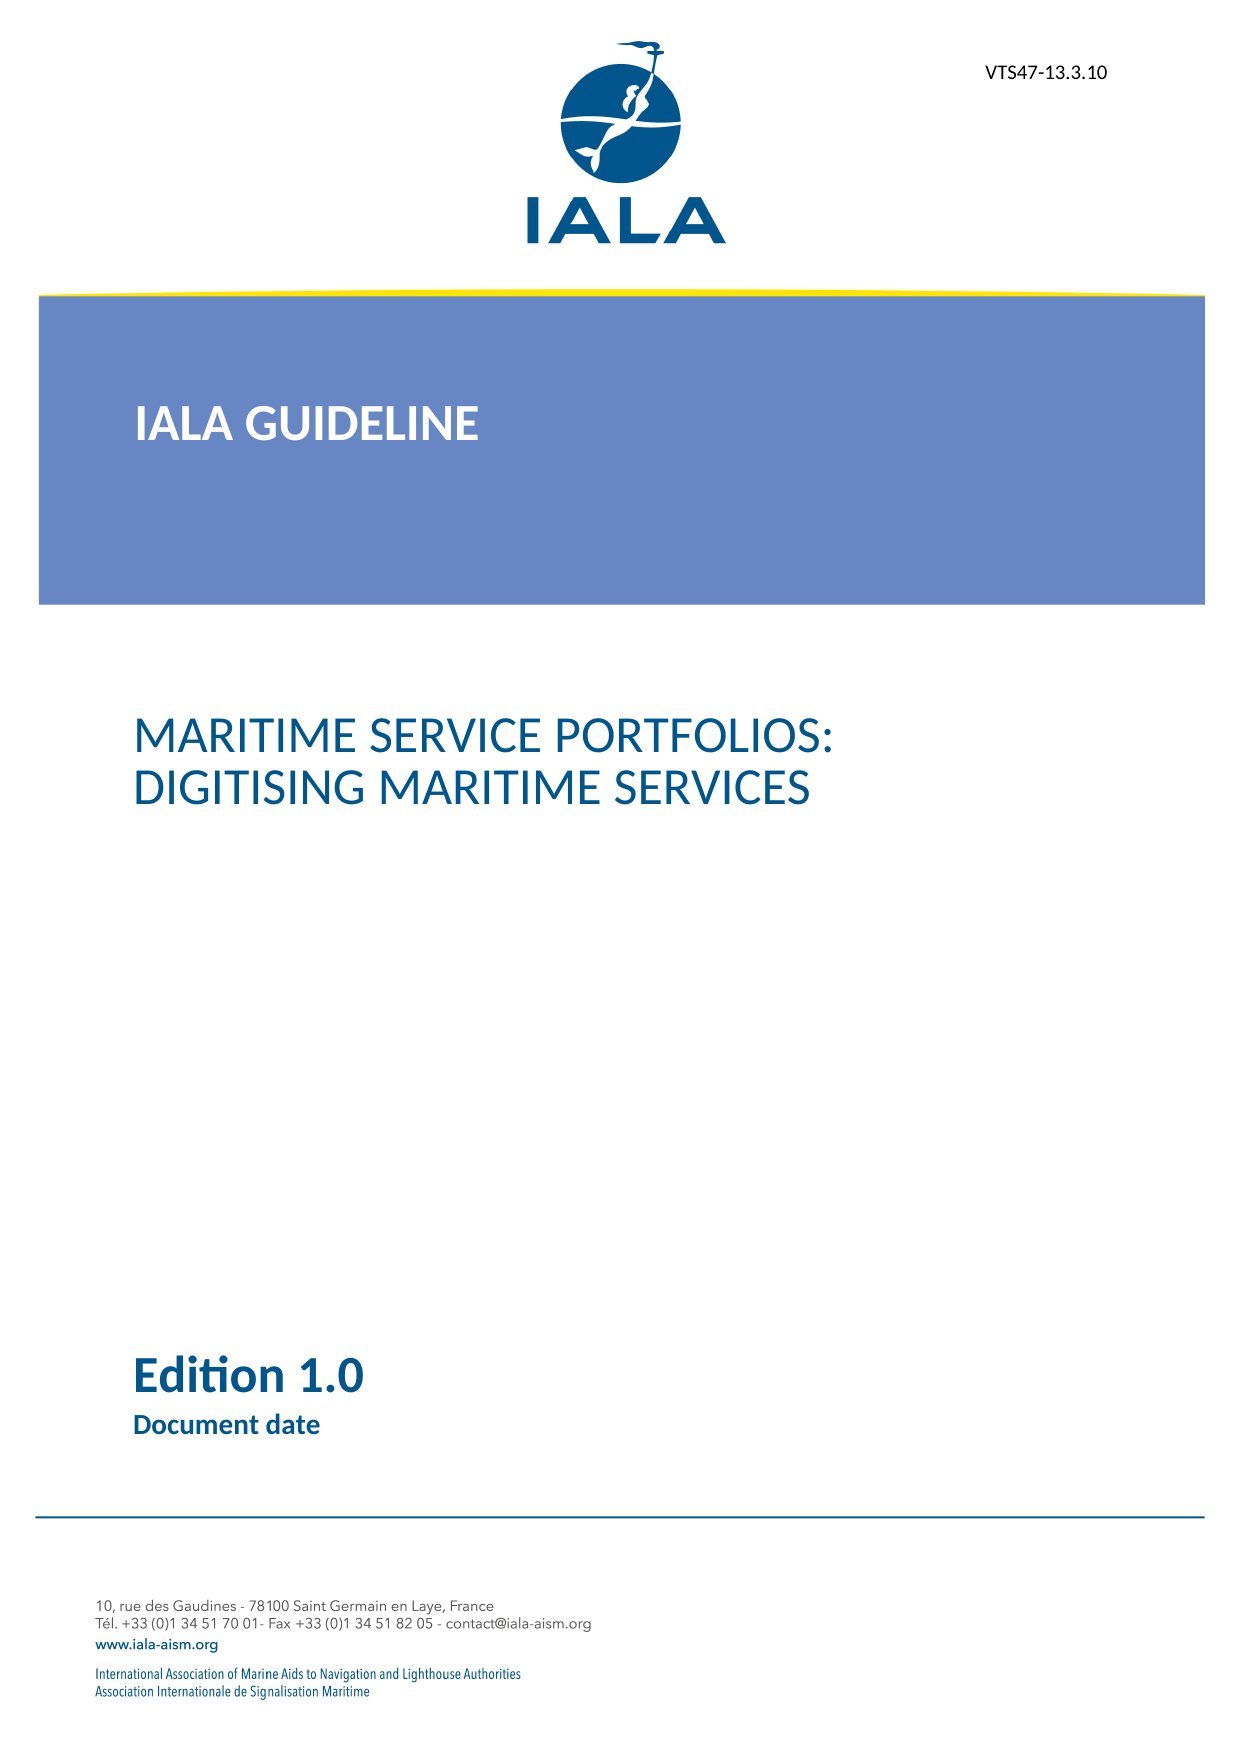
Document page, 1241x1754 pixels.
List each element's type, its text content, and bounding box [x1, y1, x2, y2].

text Maritime Service Portfolios: digitising maritime services [133, 711, 1107, 815]
text Document date [133, 1406, 1107, 1441]
text Edition 1.0 [133, 1342, 1107, 1406]
table_header IALA Guideline [40, 272, 1014, 579]
picture [3, 29, 1241, 616]
picture [89, 1595, 622, 1714]
